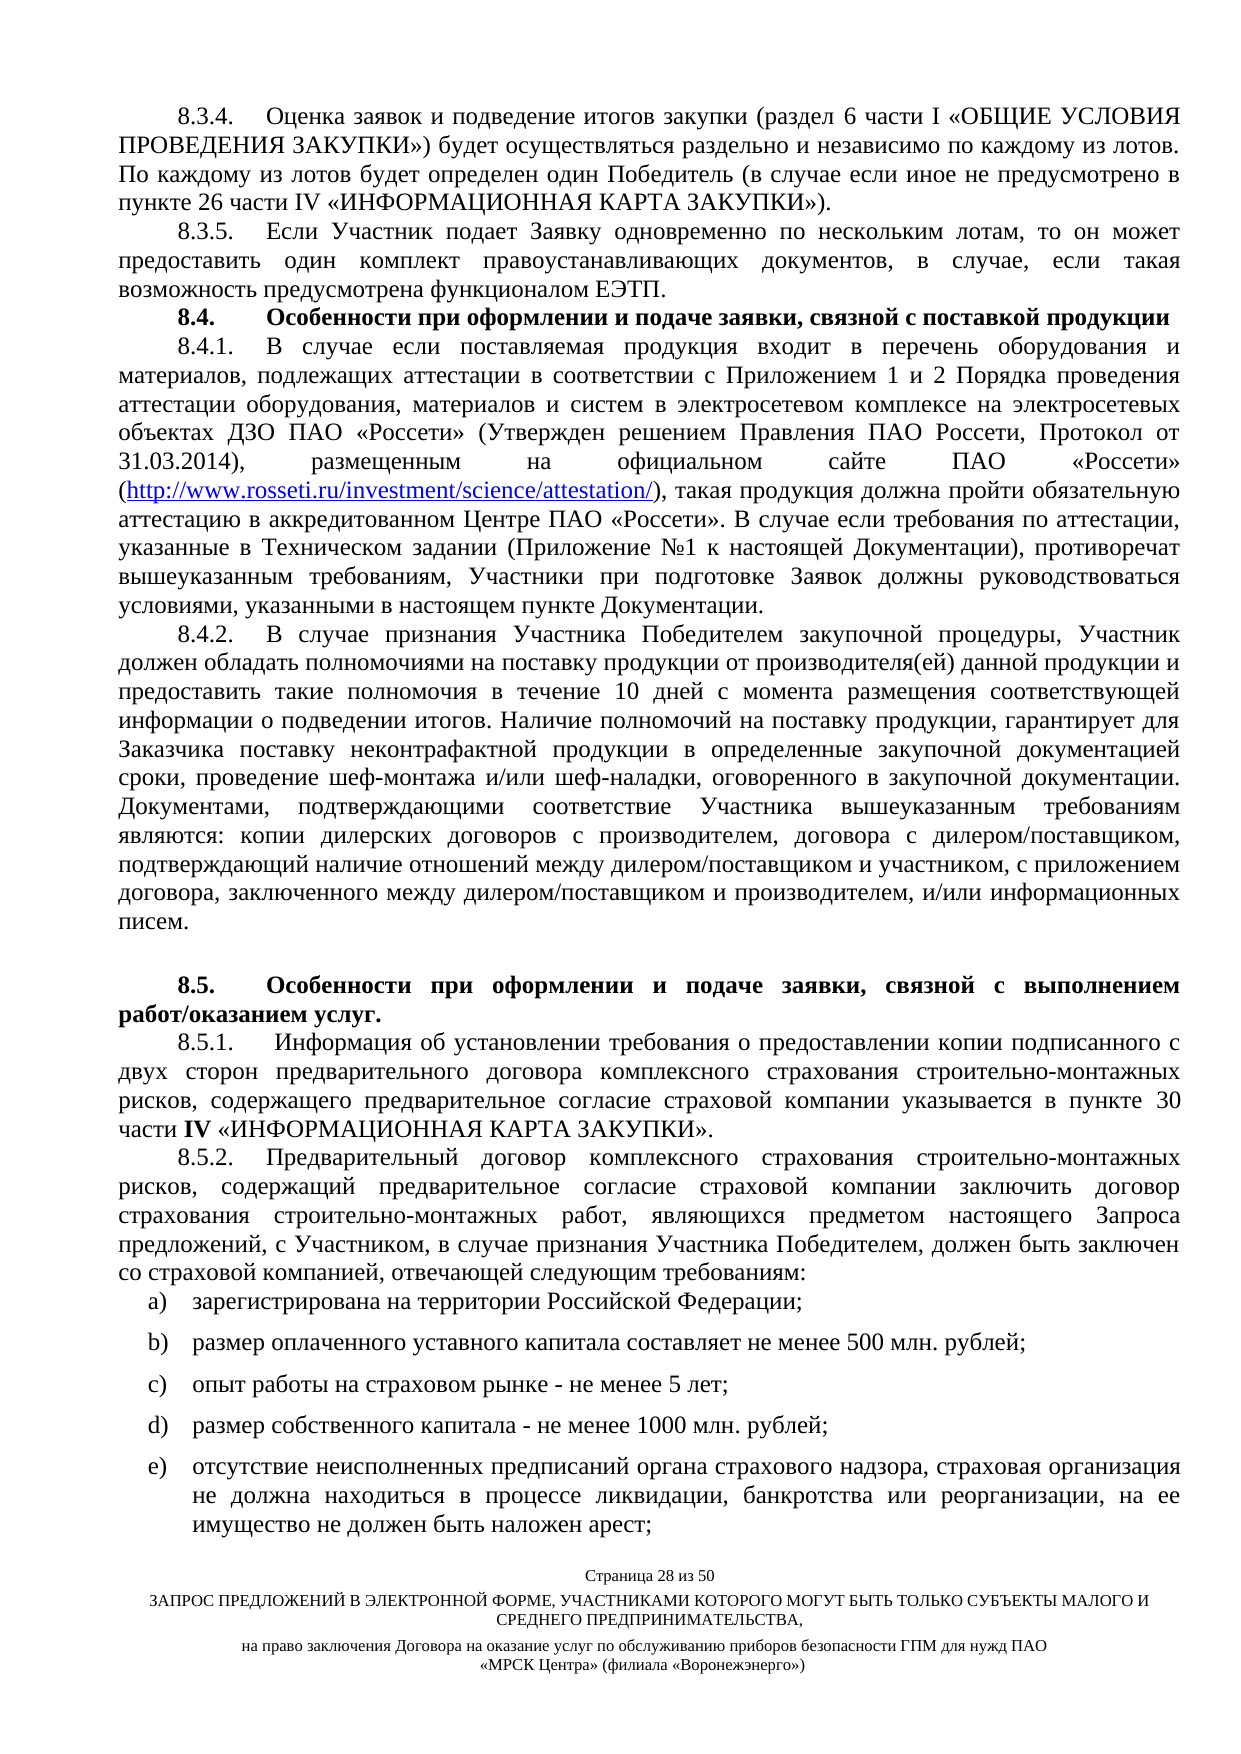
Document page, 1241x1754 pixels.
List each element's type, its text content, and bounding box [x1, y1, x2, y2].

subtitle В случае признания Участника Победителем закупочной процедуры, Участник должен обладать полномочиями на поставку продукции от производителя(ей) данной продукции и предоставить такие полномочия в течение 10 дней с момента размещения соответствующей информации о подведении итогов. Наличие полномочий на поставку продукции, гарантирует для Заказчика поставку неконтрафактной продукции в определенные закупочной документацией сроки, проведение шеф-монтажа и/или шеф-наладки, оговоренного в закупочной документации. Документами, подтверждающими соответствие Участника вышеуказанным требованиям являются: копии дилерских договоров с производителем, договора с дилером/поставщиком, подтверждающий наличие отношений между дилером/поставщиком и участником, с приложением договора, заключенного между дилером/поставщиком и производителем, и/или информационных писем. [118, 619, 1181, 935]
list опыт работы на страховом рынке - не менее 5 лет; [148, 1369, 1181, 1397]
subtitle Особенности при оформлении и подаче заявки, связной с выполнением работ/оказанием услуг. [118, 970, 1181, 1027]
subtitle Особенности при оформлении и подаче заявки, связной с поставкой продукции [118, 302, 1181, 331]
list размер собственного капитала - не менее 1000 млн. рублей; [148, 1410, 1181, 1439]
subtitle Если Участник подает Заявку одновременно по нескольким лотам, то он может предоставить один комплект правоустанавливающих документов, в случае, если такая возможность предусмотрена функционалом ЕЭТП. [118, 216, 1181, 302]
list отсутствие неисполненных предписаний органа страхового надзора, страховая организация не должна находиться в процессе ликвидации, банкротства или реорганизации, на ее имущество не должен быть наложен арест; [148, 1451, 1181, 1537]
subtitle Предварительный договор комплексного страхования строительно-монтажных рисков, содержащий предварительное согласие страховой компании заключить договор страхования строительно-монтажных работ, являющихся предметом настоящего Запроса предложений, с Участником, в случае признания Участника Победителем, должен быть заключен со страховой компанией, отвечающей следующим требованиям: [118, 1142, 1181, 1286]
subtitle В случае если поставляемая продукция входит в перечень оборудования и материалов, подлежащих аттестации в соответствии с Приложением 1 и 2 Порядка проведения аттестации оборудования, материалов и систем в электросетевом комплексе на электросетевых объектах ДЗО ПАО «Россети» (Утвержден решением Правления ПАО Россети, Протокол от 31.03.2014), размещенным на официальном сайте ПАО «Россети» (http://www.rosseti.ru/investment/science/attestation/), такая продукция должна пройти обязательную аттестацию в аккредитованном Центре ПАО «Россети». В случае если требования по аттестации, указанные в Техническом задании (Приложение №1 к настоящей Документации), противоречат вышеуказанным требованиям, Участники при подготовке Заявок должны руководствоваться условиями, указанными в настоящем пункте Документации. [118, 331, 1181, 619]
subtitle Информация об установлении требования о предоставлении копии подписанного с двух сторон предварительного договора комплексного страхования строительно-монтажных рисков, содержащего предварительное согласие страховой компании указывается в пункте 30 части IV «ИНФОРМАЦИОННАЯ КАРТА ЗАКУПКИ». [118, 1027, 1181, 1142]
list зарегистрирована на территории Российской Федерации; [148, 1286, 1181, 1315]
list размер оплаченного уставного капитала составляет не менее 500 млн. рублей; [148, 1327, 1181, 1356]
subtitle Оценка заявок и подведение итогов закупки (раздел 6 части I «ОБЩИЕ УСЛОВИЯ ПРОВЕДЕНИЯ ЗАКУПКИ») будет осуществляться раздельно и независимо по каждому из лотов. По каждому из лотов будет определен один Победитель (в случае если иное не предусмотрено в пункте 26 части IV «ИНФОРМАЦИОННАЯ КАРТА ЗАКУПКИ»). [118, 101, 1181, 216]
